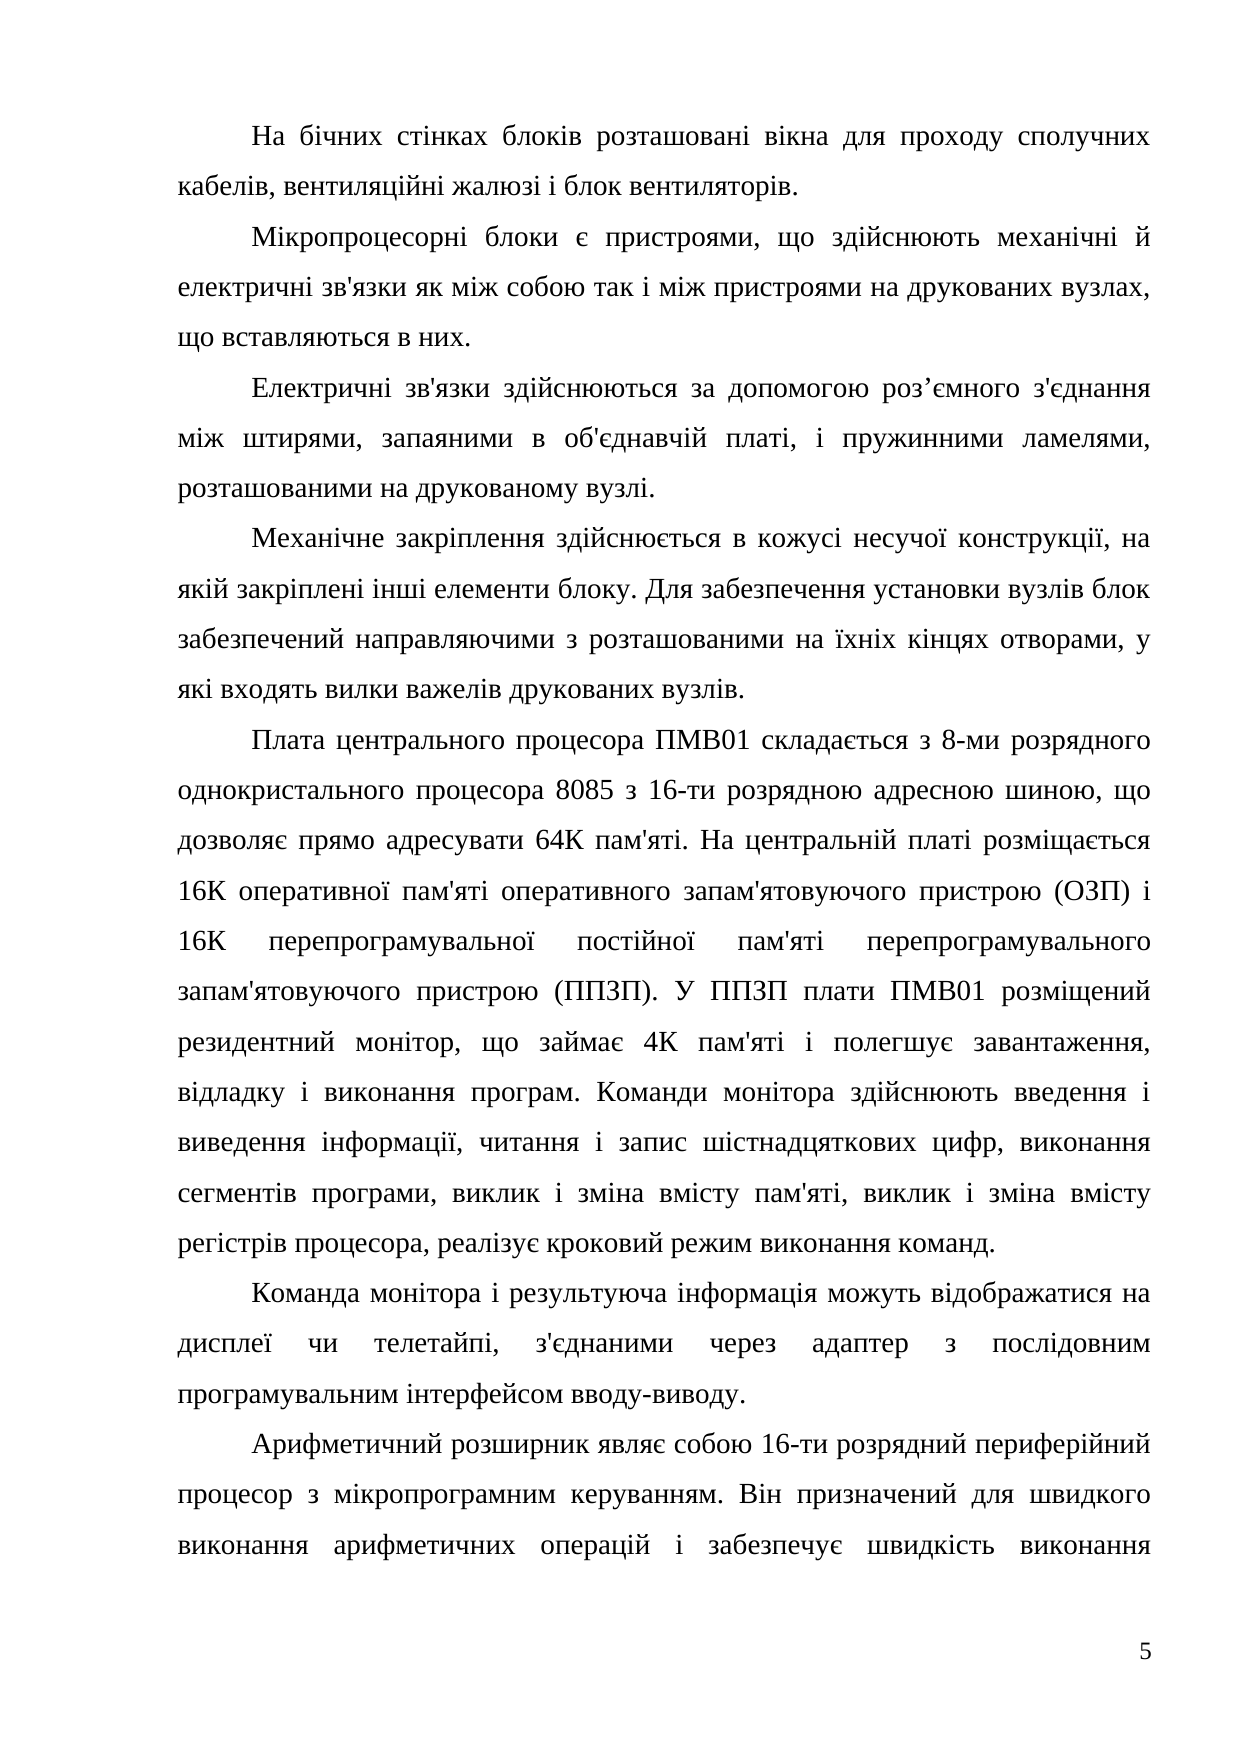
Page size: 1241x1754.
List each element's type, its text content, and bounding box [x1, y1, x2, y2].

text Плата центрального процесора ПМВ01 складається з 8-ми розрядного однокристального процесора 8085 з 16-ти розрядною адресною шиною, що дозволяє прямо адресувати 64К пам'яті. На центральній платі розміщається 16К оперативної пам'яті оперативного запам'ятовуючого пристрою (ОЗП) і 16К перепрограмувальної постійної пам'яті перепрограмувального запам'ятовуючого пристрою (ППЗП). У ППЗП плати ПМВ01 розміщений резидентний монітор, що займає 4К пам'яті і полегшує завантаження, відладку і виконання програм. Команди монітора здійснюють введення і виведення інформації, читання і запис шістнадцяткових цифр, виконання сегментів програми, виклик і зміна вмісту пам'яті, виклик і зміна вмісту регістрів процесора, реалізує кроковий режим виконання команд. [177, 722, 1152, 1258]
text Електричні зв'язки здійснюються за допомогою роз’ємного з'єднання між штирями, запаяними в об'єднавчій платі, і пружинними ламелями, розташованими на друкованому вузлі. [177, 370, 1152, 504]
text На бічних стінках блоків розташовані вікна для проходу сполучних кабелів, вентиляційні жалюзі і блок вентиляторів. [177, 118, 1152, 202]
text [177, 1426, 1152, 1560]
text Мікропроцесорні блоки є пристроями, що здійснюють механічні й електричні зв'язки як між собою так і між пристроями на друкованих вузлах, що вставляються в них. [177, 219, 1152, 353]
text Команда монітора і результуюча інформація можуть відображатися на дисплеї чи телетайпі, з'єднаними через адаптер з послідовним програмувальним інтерфейсом вводу-виводу. [177, 1275, 1152, 1409]
text Механічне закріплення здійснюється в кожусі несучої конструкції, на якій закріплені інші елементи блоку. Для забезпечення установки вузлів блок забезпечений направляючими з розташованими на їхніх кінцях отворами, у які входять вилки важелів друкованих вузлів. [177, 521, 1152, 705]
